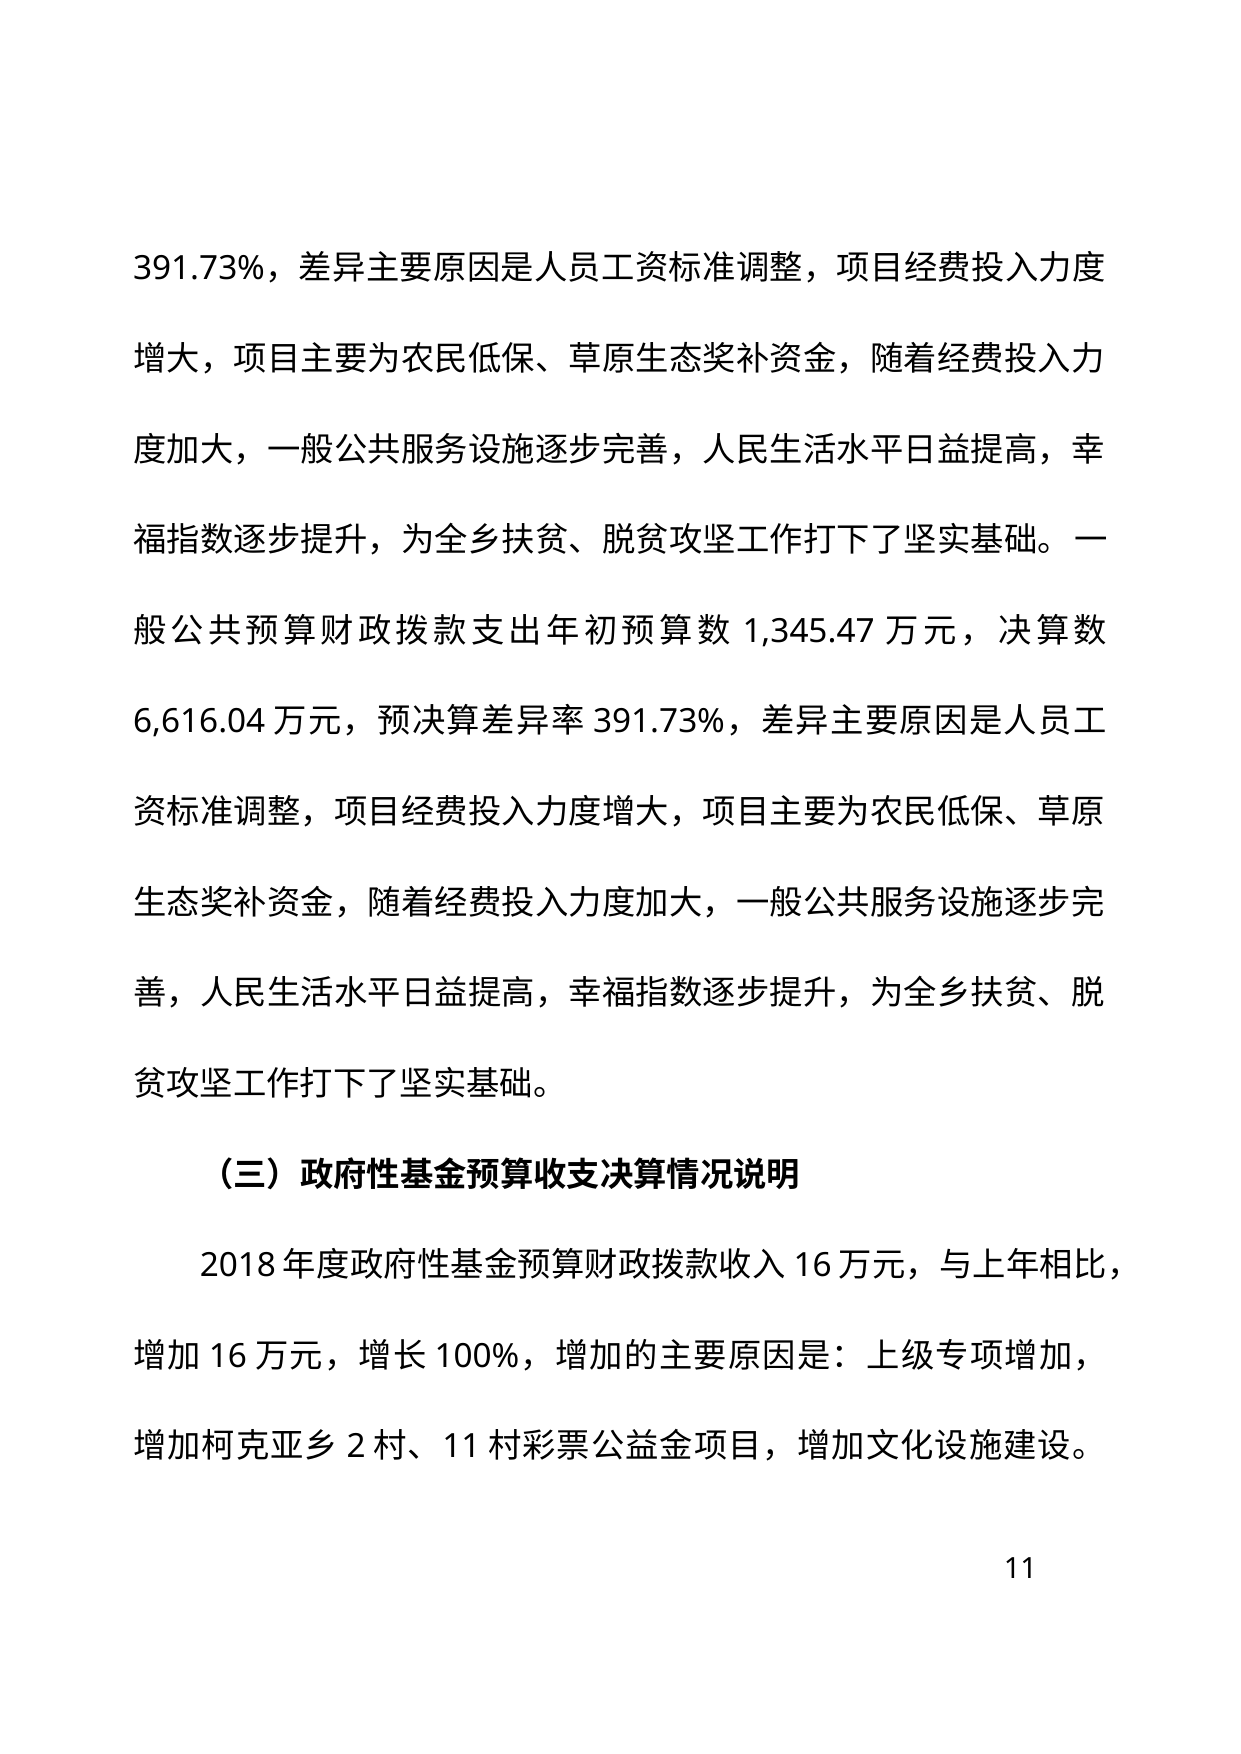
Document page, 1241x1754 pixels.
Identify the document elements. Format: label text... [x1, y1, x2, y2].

text （三）政府性基金预算收支决算情况说明 [133, 1126, 1107, 1217]
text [133, 1217, 1107, 1489]
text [133, 220, 1107, 1126]
